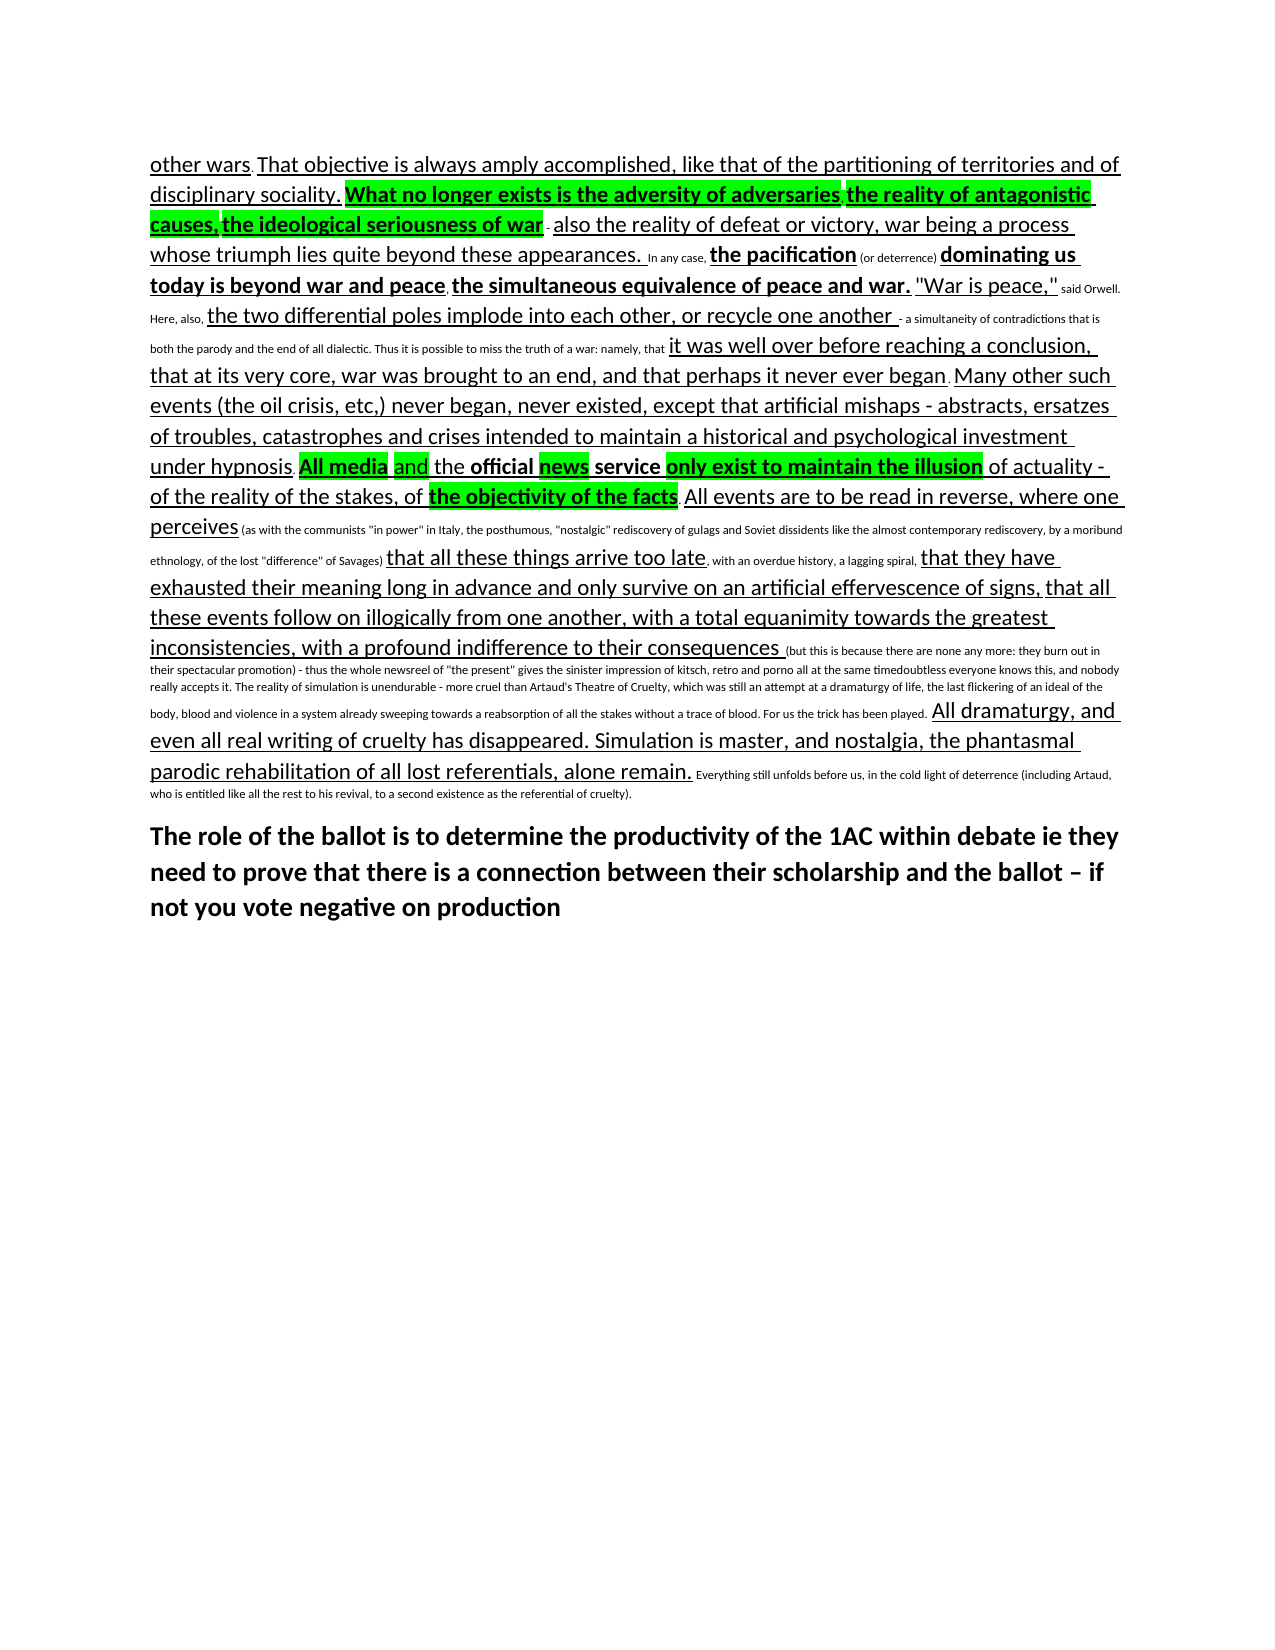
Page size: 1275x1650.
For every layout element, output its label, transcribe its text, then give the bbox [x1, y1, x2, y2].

subtitle The role of the ballot is to determine the productivity of the 1AC within debate ie they need to prove that there is a connection between their scholarship and the ballot – if not you vote negative on production [150, 819, 1125, 923]
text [150, 150, 1125, 801]
